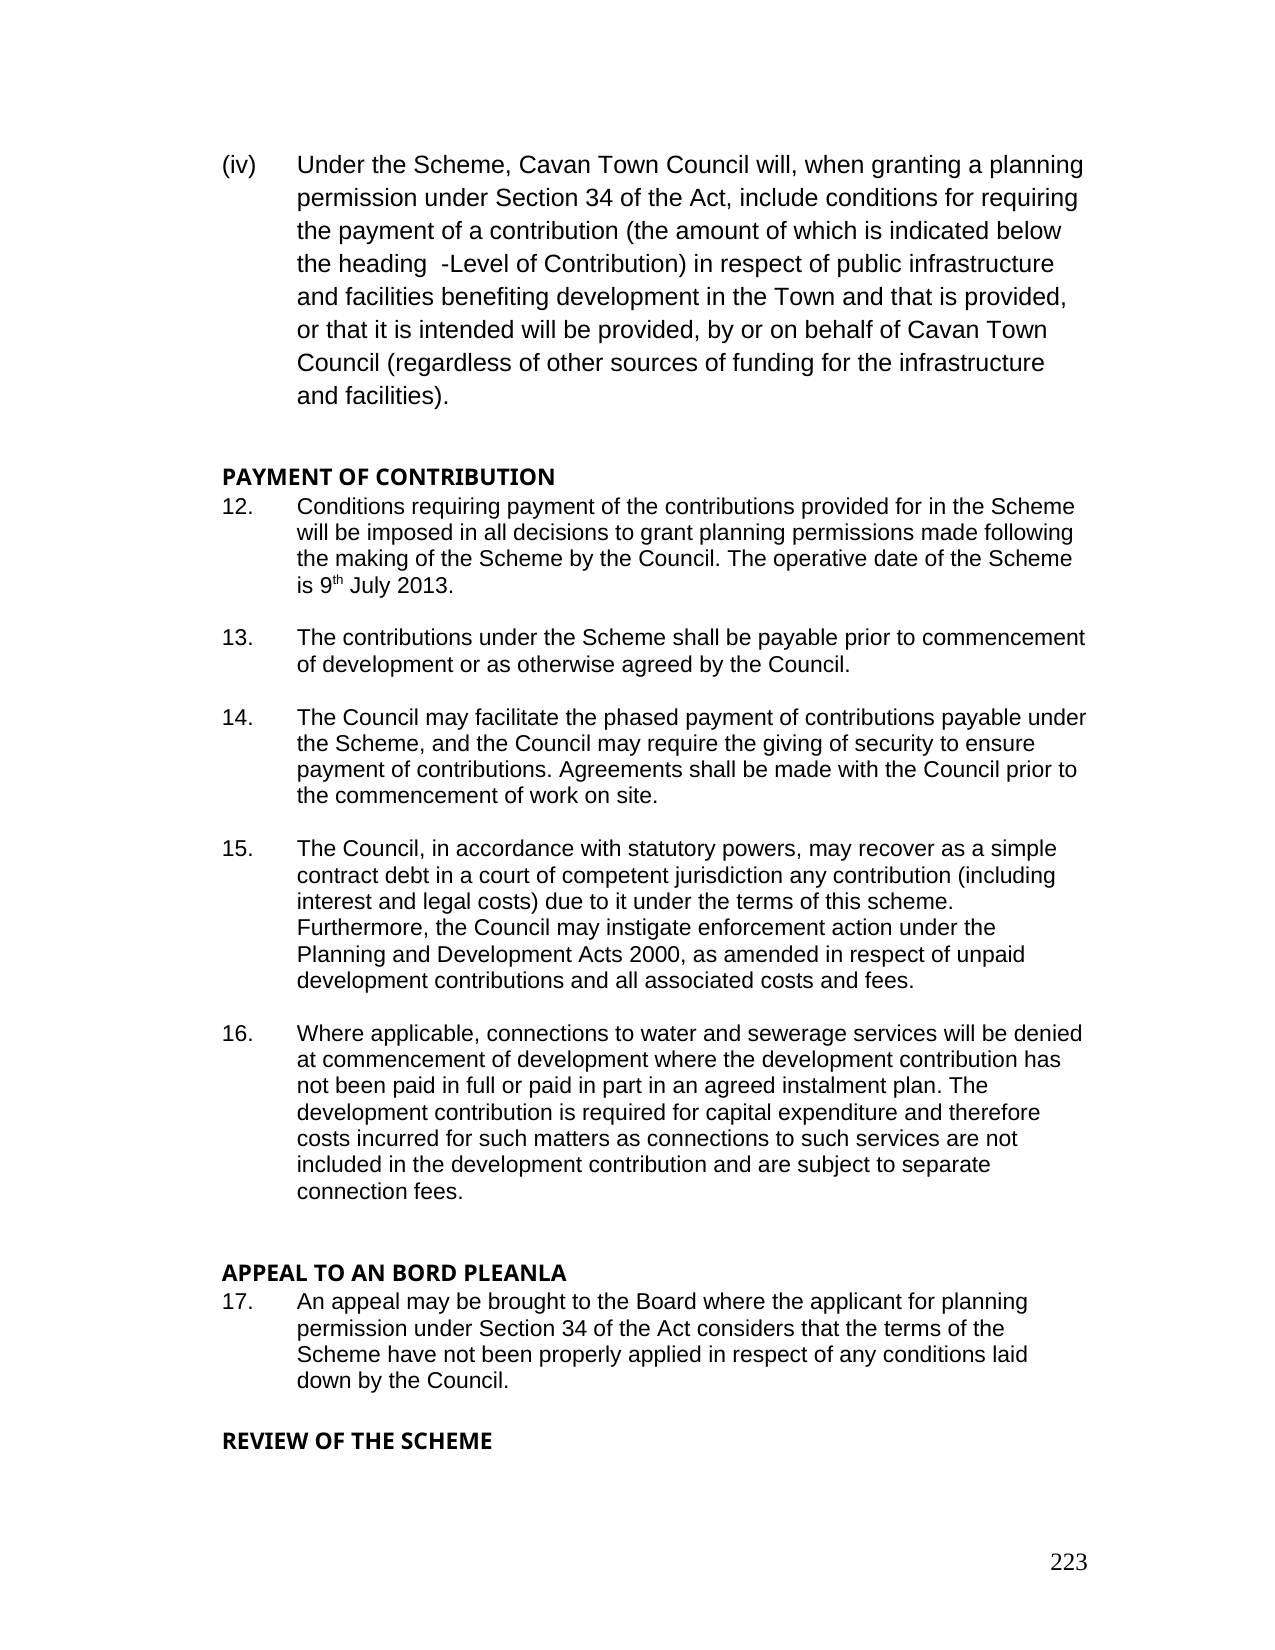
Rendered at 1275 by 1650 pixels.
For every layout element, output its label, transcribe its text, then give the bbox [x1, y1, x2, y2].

text PAYMENT OF CONTRIBUTION [222, 461, 1088, 493]
text 14. The Council may facilitate the phased payment of contributions payable under the Scheme, and the Council may require the giving of security to ensure payment of contributions. Agreements shall be made with the Council prior to the commencement of work on site. [222, 703, 1088, 809]
list Under the Scheme, Cavan Town Council will, when granting a planning permission under Section 34 of the Act, include conditions for requiring the payment of a contribution (the amount of which is indicated below the heading -Level of Contribution) in respect of public infrastructure and facilities benefiting development in the Town and that is provided, or that it is intended will be provided, by or on behalf of Cavan Town Council (regardless of other sources of funding for the infrastructure and facilities). [222, 150, 1088, 410]
text 16. Where applicable, connections to water and sewerage services will be denied at commencement of development where the development contribution has not been paid in full or paid in part in an agreed instalment plan. The development contribution is required for capital expenditure and therefore costs incurred for such matters as connections to such services are not included in the development contribution and are subject to separate connection fees. [222, 1020, 1088, 1204]
text APPEAL TO AN BORD PLEANLA [222, 1257, 1088, 1288]
text 12. Conditions requiring payment of the contributions provided for in the Scheme will be imposed in all decisions to grant planning permissions made following the making of the Scheme by the Council. The operative date of the Scheme is 9th July 2013. [222, 493, 1088, 598]
text 15. The Council, in accordance with statutory powers, may recover as a simple contract debt in a court of competent jurisdiction any contribution (including interest and legal costs) due to it under the terms of this scheme. Furthermore, the Council may instigate enforcement action under the Planning and Development Acts 2000, as amended in respect of unpaid development contributions and all associated costs and fees. [222, 835, 1088, 993]
text 13. The contributions under the Scheme shall be payable prior to commencement of development or as otherwise agreed by the Council. [222, 624, 1088, 677]
text REVIEW OF THE SCHEME [222, 1425, 1088, 1456]
text 17. An appeal may be brought to the Board where the applicant for planning permission under Section 34 of the Act considers that the terms of the Scheme have not been properly applied in respect of any conditions laid down by the Council. [222, 1288, 1088, 1393]
